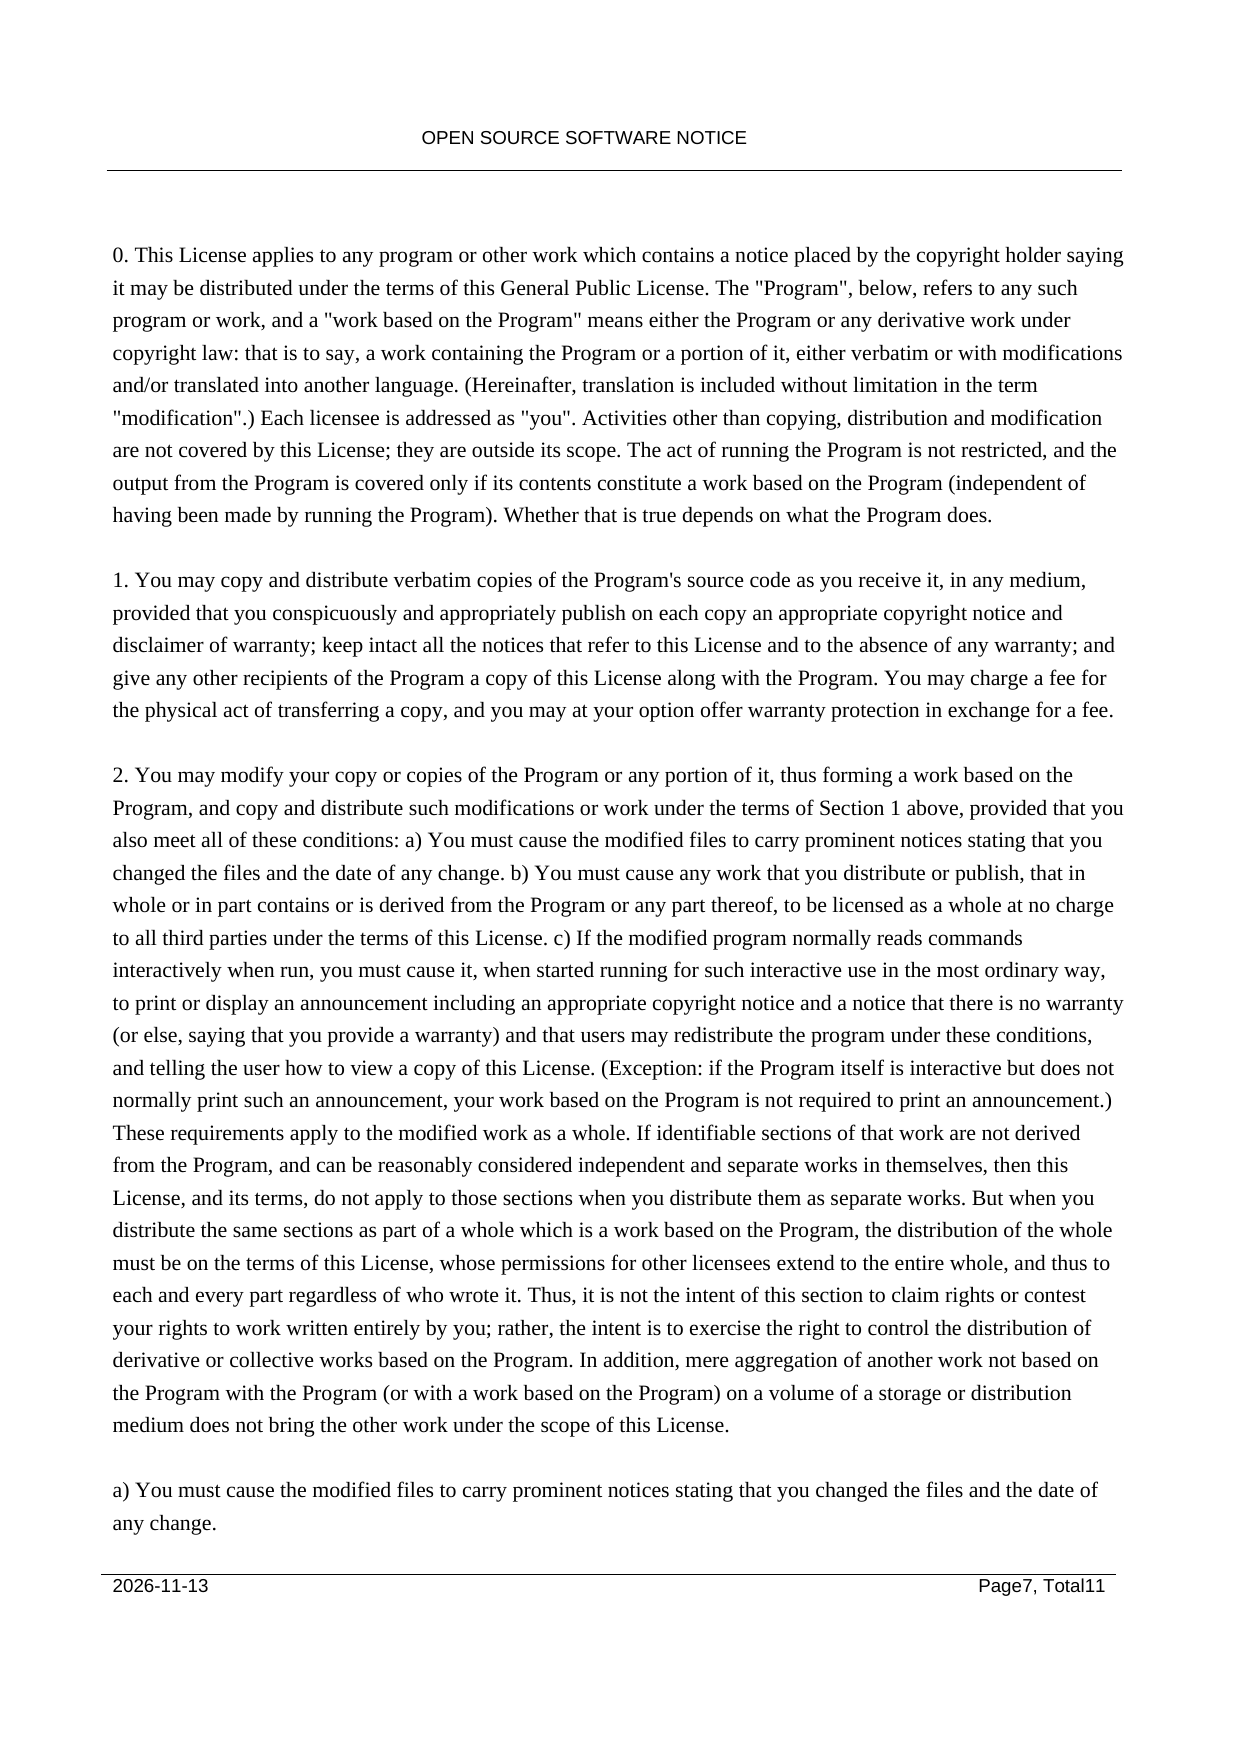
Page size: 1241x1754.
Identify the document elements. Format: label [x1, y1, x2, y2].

text [112, 206, 1128, 1539]
